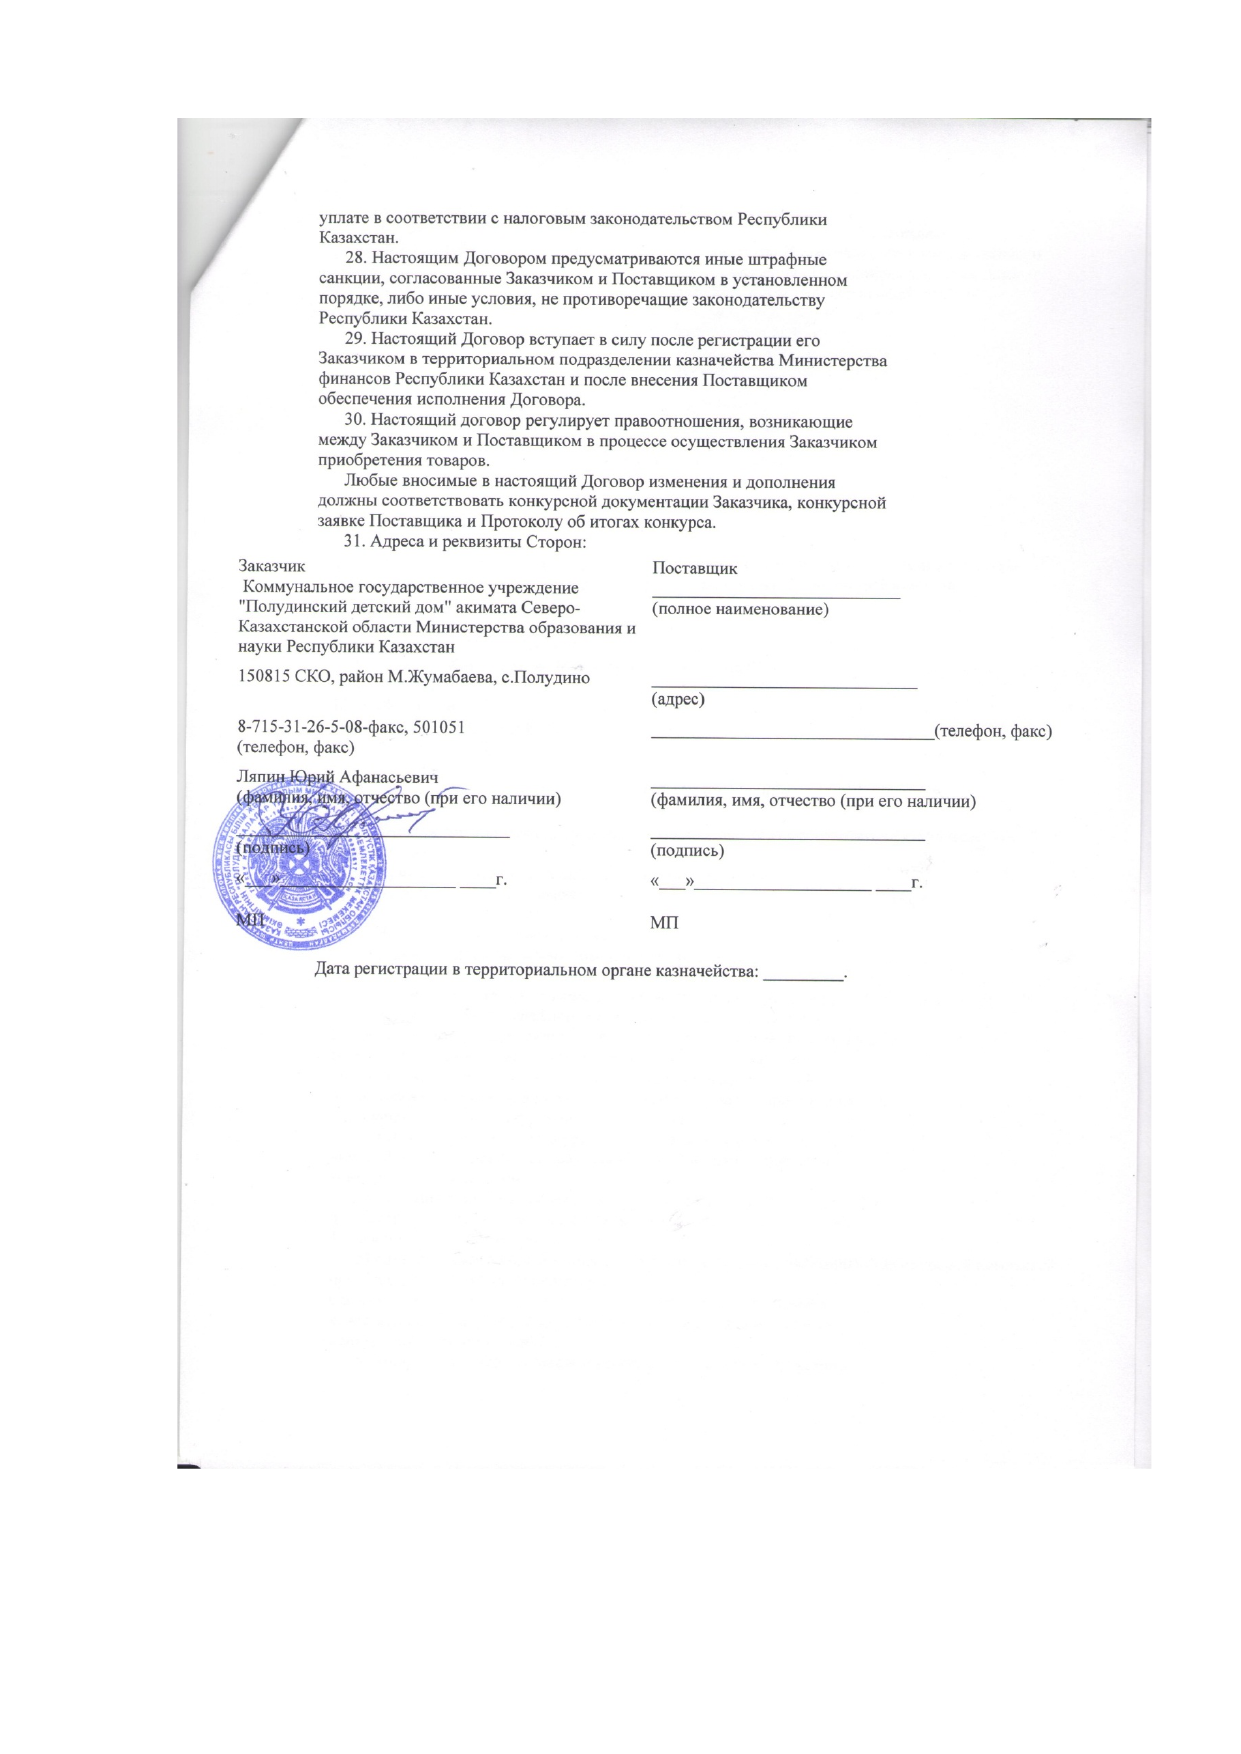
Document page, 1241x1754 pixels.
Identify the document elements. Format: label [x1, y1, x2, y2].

picture [177, 118, 1152, 1469]
